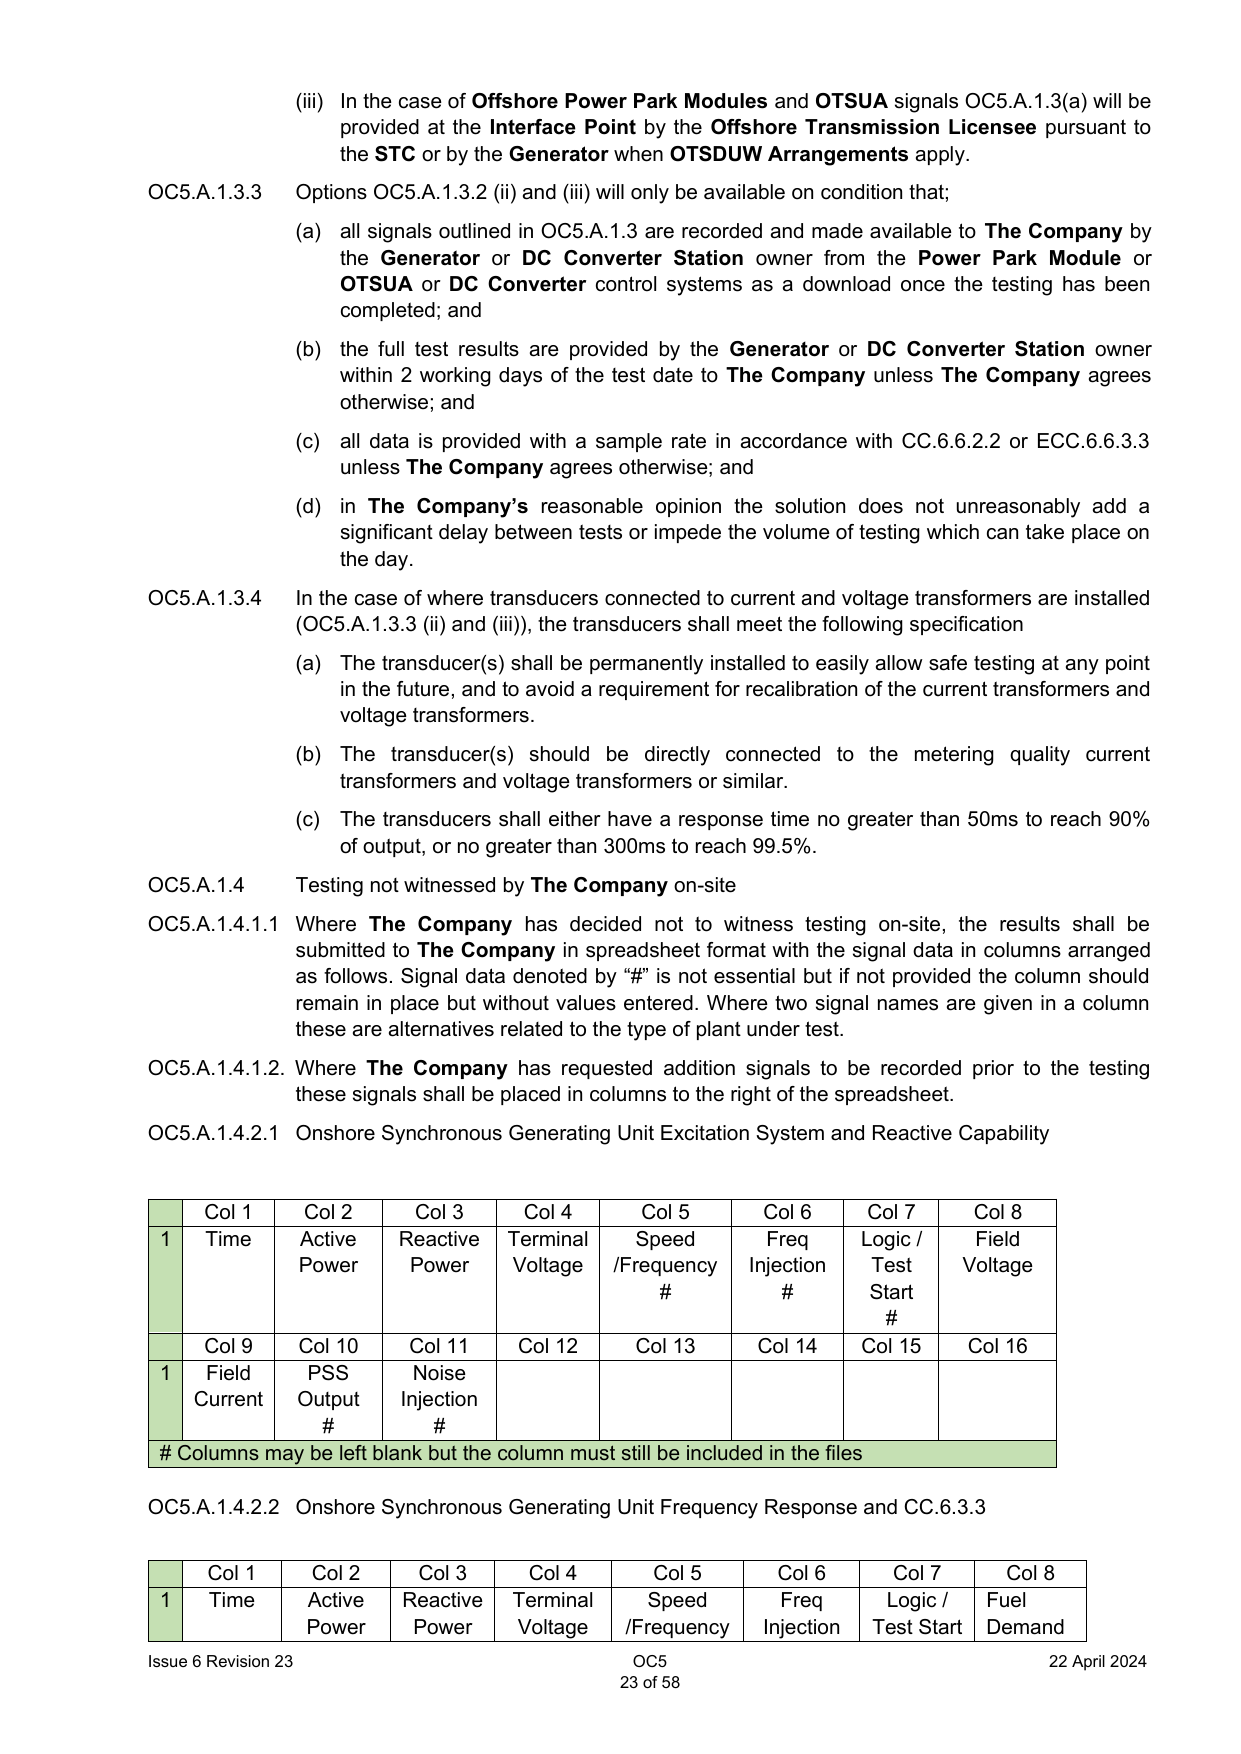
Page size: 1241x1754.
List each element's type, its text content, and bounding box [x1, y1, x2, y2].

table_cell Col 16 [939, 1334, 1056, 1360]
table_cell Speed /Frequency [612, 1588, 743, 1641]
table_header Col 1 [183, 1561, 281, 1587]
table_cell Col 12 [497, 1334, 599, 1360]
text OC5.A.1.4.1.2. Where The Company has requested addition signals to be recorded prior to the testing these signals shall be placed in columns to the right of the spreadsheet. [148, 1056, 1152, 1106]
table_cell Col 14 [732, 1334, 843, 1360]
table_cell Terminal Voltage # [495, 1588, 611, 1641]
text (a) all signals outlined in OC5.A.1.3 are recorded and made available to The Company by the Generator or DC Converter Station owner from the Power Park Module or OTSUA or DC Converter control systems as a download once the testing has been completed; and [295, 219, 1152, 322]
table_header [149, 1561, 182, 1587]
table_cell Col 11 [383, 1334, 496, 1360]
table_cell Col 9 [183, 1334, 274, 1360]
table_cell 1 [149, 1361, 182, 1440]
text OC5.A.1.3.4 In the case of where transducers connected to current and voltage transformers are installed (OC5.A.1.3.3 (ii) and (iii)), the transducers shall meet the following specification [148, 585, 1152, 636]
table_cell Time [183, 1588, 281, 1641]
text (c) all data is provided with a sample rate in accordance with CC.6.6.2.2 or ECC.6.6.3.3 unless The Company agrees otherwise; and [295, 428, 1152, 479]
table_cell [149, 1334, 182, 1360]
table_cell Noise Injection # [383, 1361, 496, 1440]
table_cell [600, 1361, 731, 1440]
table_header Col 4 [495, 1561, 611, 1587]
table_cell Active Power [282, 1588, 390, 1641]
text (b) The transducer(s) should be directly connected to the metering quality current transformers and voltage transformers or similar. [295, 742, 1152, 792]
table_header Col 2 [282, 1561, 390, 1587]
table_cell Active Power [275, 1227, 382, 1332]
table_header [149, 1200, 182, 1226]
table_cell Speed /Frequency # [600, 1227, 731, 1332]
table_cell Freq Injection # [732, 1227, 843, 1332]
table_cell Terminal Voltage [497, 1227, 599, 1332]
text (a) The transducer(s) shall be permanently installed to easily allow safe testing at any point in the future, and to avoid a requirement for recalibration of the current transformers and voltage transformers. [295, 651, 1152, 727]
table_cell PSS Output # [275, 1361, 382, 1440]
text OC5.A.1.4 Testing not witnessed by The Company on-site [148, 872, 1152, 896]
table_header Col 5 [612, 1561, 743, 1587]
table_cell Col 13 [600, 1334, 731, 1360]
table_cell # Columns may be left blank but the column must still be included in the files [149, 1441, 1056, 1467]
table_header Col 3 [383, 1200, 496, 1226]
table_cell Col 10 [275, 1334, 382, 1360]
table_cell 1 [149, 1227, 182, 1332]
table_header Col 3 [391, 1561, 494, 1587]
text (b) the full test results are provided by the Generator or DC Converter Station owner within 2 working days of the test date to The Company unless The Company agrees otherwise; and [295, 337, 1152, 414]
table_cell [939, 1361, 1056, 1440]
table_header Col 4 [497, 1200, 599, 1226]
table_header Col 8 [939, 1200, 1056, 1226]
table_cell Time [183, 1227, 274, 1332]
table_cell 1 [149, 1588, 182, 1641]
table_cell Col 15 [844, 1334, 938, 1360]
table_cell Logic / Test Start # [844, 1227, 938, 1332]
table_header Col 7 [844, 1200, 938, 1226]
table_header Col 1 [183, 1200, 274, 1226]
table_header Col 6 [744, 1561, 859, 1587]
table_header Col 7 [860, 1561, 974, 1587]
table_header Col 8 [975, 1561, 1086, 1587]
text (d) in The Company’s reasonable opinion the solution does not unreasonably add a significant delay between tests or impede the volume of testing which can take place on the day. [295, 494, 1152, 570]
table_cell Reactive Power # [391, 1588, 494, 1641]
text OC5.A.1.4.2.2 Onshore Synchronous Generating Unit Frequency Response and CC.6.3.3 [148, 1495, 1152, 1519]
table_header Col 5 [600, 1200, 731, 1226]
table_cell Field Voltage [939, 1227, 1056, 1332]
text OC5.A.1.3.3 Options OC5.A.1.3.2 (ii) and (iii) will only be available on condition that; [148, 180, 1152, 204]
table_cell [732, 1361, 843, 1440]
table_cell [844, 1361, 938, 1440]
text OC5.A.1.4.1.1 Where The Company has decided not to witness testing on-site, the results shall be submitted to The Company in spreadsheet format with the signal data in columns arranged as follows. Signal data denoted by “#” is not essential but if not provided the column should remain in place but without values entered. Where two signal names are given in a column these are alternatives related to the type of plant under test. [148, 911, 1152, 1041]
table_cell Fuel Demand [975, 1588, 1086, 1641]
table_header Col 2 [275, 1200, 382, 1226]
table_cell Field Current [183, 1361, 274, 1440]
table_cell Logic / Test Start [860, 1588, 974, 1641]
text (c) The transducers shall either have a response time no greater than 50ms to reach 90% of output, or no greater than 300ms to reach 99.5%. [295, 807, 1152, 858]
text OC5.A.1.4.2.1 Onshore Synchronous Generating Unit Excitation System and Reactive Capability [148, 1121, 1152, 1145]
table_cell Freq Injection [744, 1588, 859, 1641]
table_cell Reactive Power [383, 1227, 496, 1332]
text (iii) In the case of Offshore Power Park Modules and OTSUA signals OC5.A.1.3(a) will be provided at the Interface Point by the Offshore Transmission Licensee pursuant to the STC or by the Generator when OTSDUW Arrangements apply. [295, 89, 1152, 165]
table_header Col 6 [732, 1200, 843, 1226]
table_cell [497, 1361, 599, 1440]
